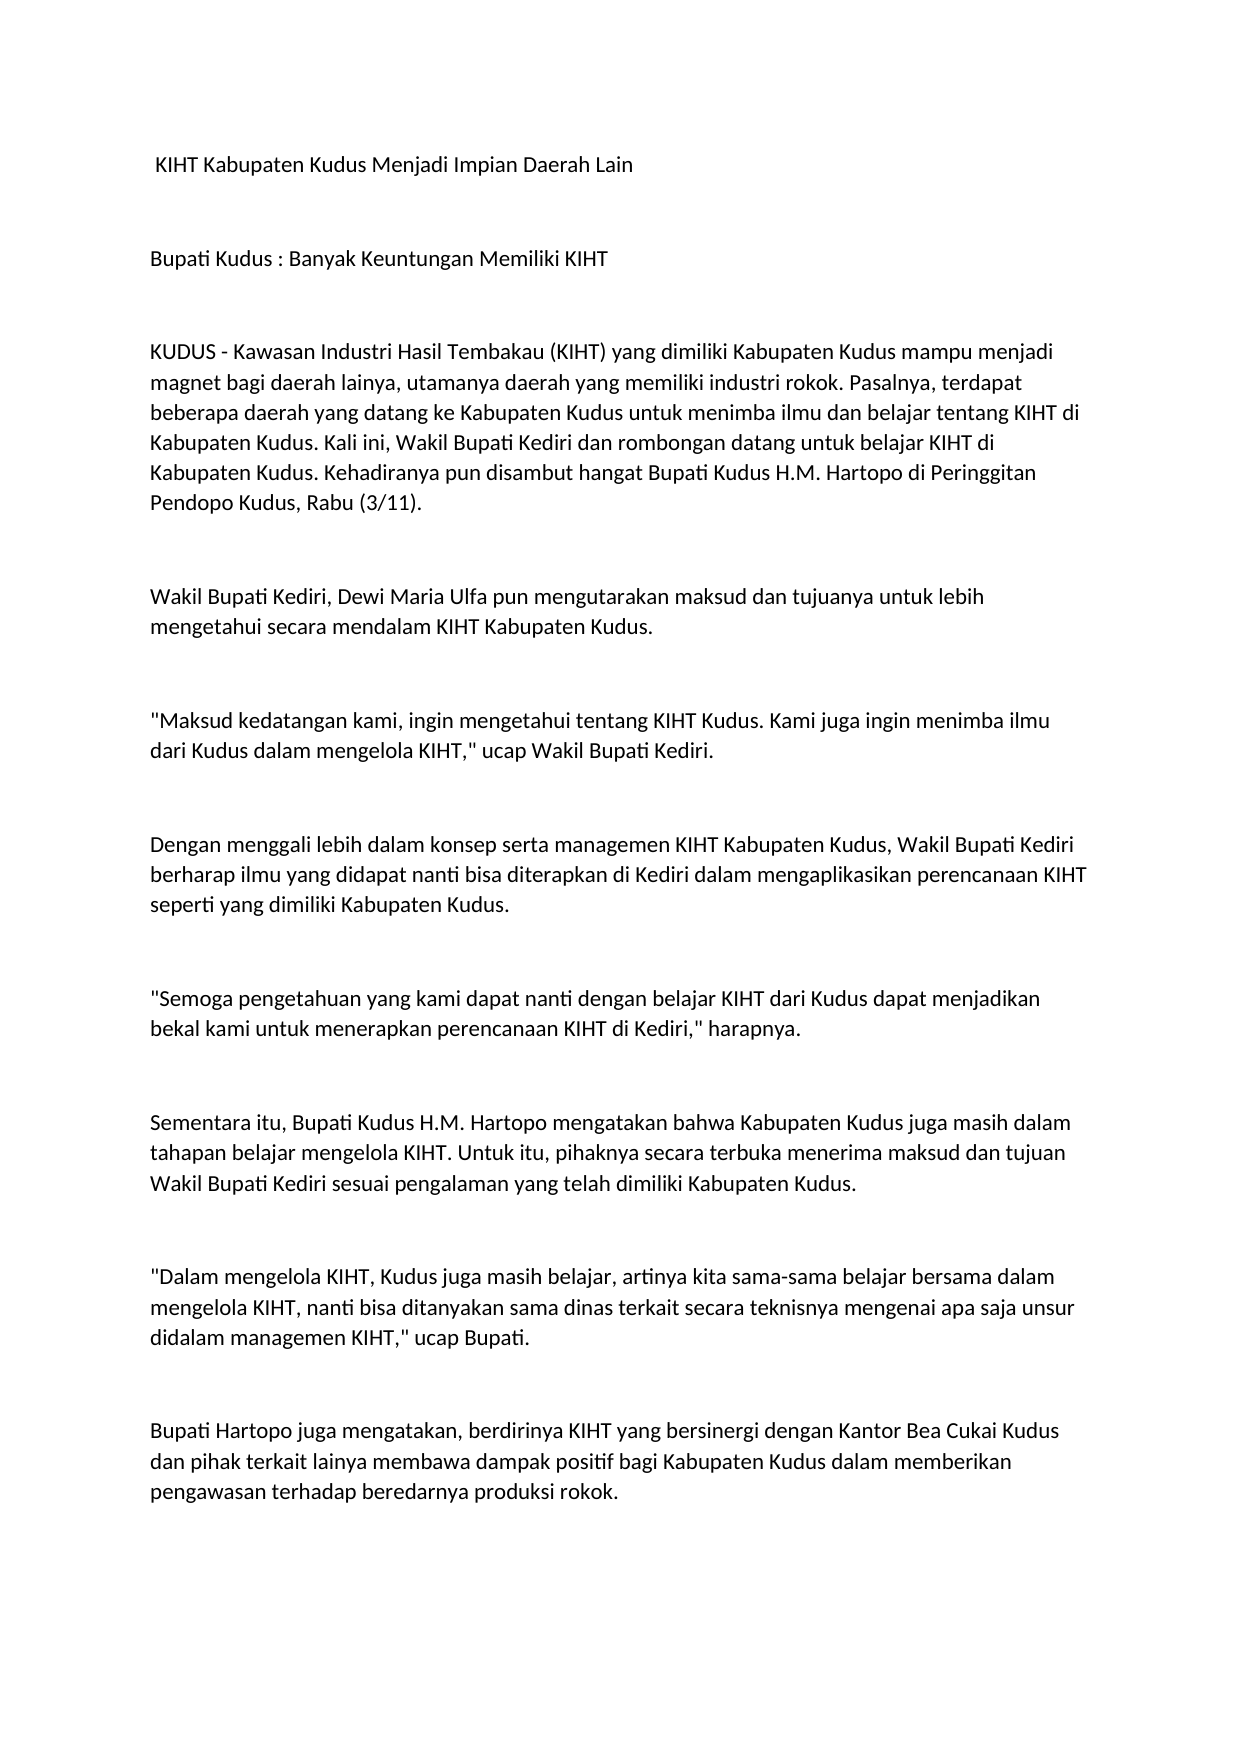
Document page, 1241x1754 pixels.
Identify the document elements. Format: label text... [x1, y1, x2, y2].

text Bupati Hartopo juga mengatakan, berdirinya KIHT yang bersinergi dengan Kantor Bea Cukai Kudus dan pihak terkait lainya membawa dampak positif bagi Kabupaten Kudus dalam memberikan pengawasan terhadap beredarnya produksi rokok. [150, 1417, 1090, 1505]
text "Maksud kedatangan kami, ingin mengetahui tentang KIHT Kudus. Kami juga ingin menimba ilmu dari Kudus dalam mengelola KIHT," ucap Wakil Bupati Kediri. [150, 706, 1090, 764]
text KIHT Kabupaten Kudus Menjadi Impian Daerah Lain [150, 150, 1090, 178]
text "Semoga pengetahuan yang kami dapat nanti dengan belajar KIHT dari Kudus dapat menjadikan bekal kami untuk menerapkan perencanaan KIHT di Kediri," harapnya. [150, 984, 1090, 1043]
text Dengan menggali lebih dalam konsep serta managemen KIHT Kabupaten Kudus, Wakil Bupati Kediri berharap ilmu yang didapat nanti bisa diterapkan di Kediri dalam mengaplikasikan perencanaan KIHT seperti yang dimiliki Kabupaten Kudus. [150, 830, 1090, 919]
text Sementara itu, Bupati Kudus H.M. Hartopo mengatakan bahwa Kabupaten Kudus juga masih dalam tahapan belajar mengelola KIHT. Untuk itu, pihaknya secara terbuka menerima maksud dan tujuan Wakil Bupati Kediri sesuai pengalaman yang telah dimiliki Kabupaten Kudus. [150, 1108, 1090, 1197]
text Wakil Bupati Kediri, Dewi Maria Ulfa pun mengutarakan maksud dan tujuanya untuk lebih mengetahui secara mendalam KIHT Kabupaten Kudus. [150, 582, 1090, 641]
text "Dalam mengelola KIHT, Kudus juga masih belajar, artinya kita sama-sama belajar bersama dalam mengelola KIHT, nanti bisa ditanyakan sama dinas terkait secara teknisnya mengenai apa saja unsur didalam managemen KIHT," ucap Bupati. [150, 1262, 1090, 1351]
text KUDUS - Kawasan Industri Hasil Tembakau (KIHT) yang dimiliki Kabupaten Kudus mampu menjadi magnet bagi daerah lainya, utamanya daerah yang memiliki industri rokok. Pasalnya, terdapat beberapa daerah yang datang ke Kabupaten Kudus untuk menimba ilmu dan belajar tentang KIHT di Kabupaten Kudus. Kali ini, Wakil Bupati Kediri dan rombongan datang untuk belajar KIHT di Kabupaten Kudus. Kehadiranya pun disambut hangat Bupati Kudus H.M. Hartopo di Peringgitan Pendopo Kudus, Rabu (3/11). [150, 337, 1090, 517]
text Bupati Kudus : Banyak Keuntungan Memiliki KIHT [150, 244, 1090, 272]
